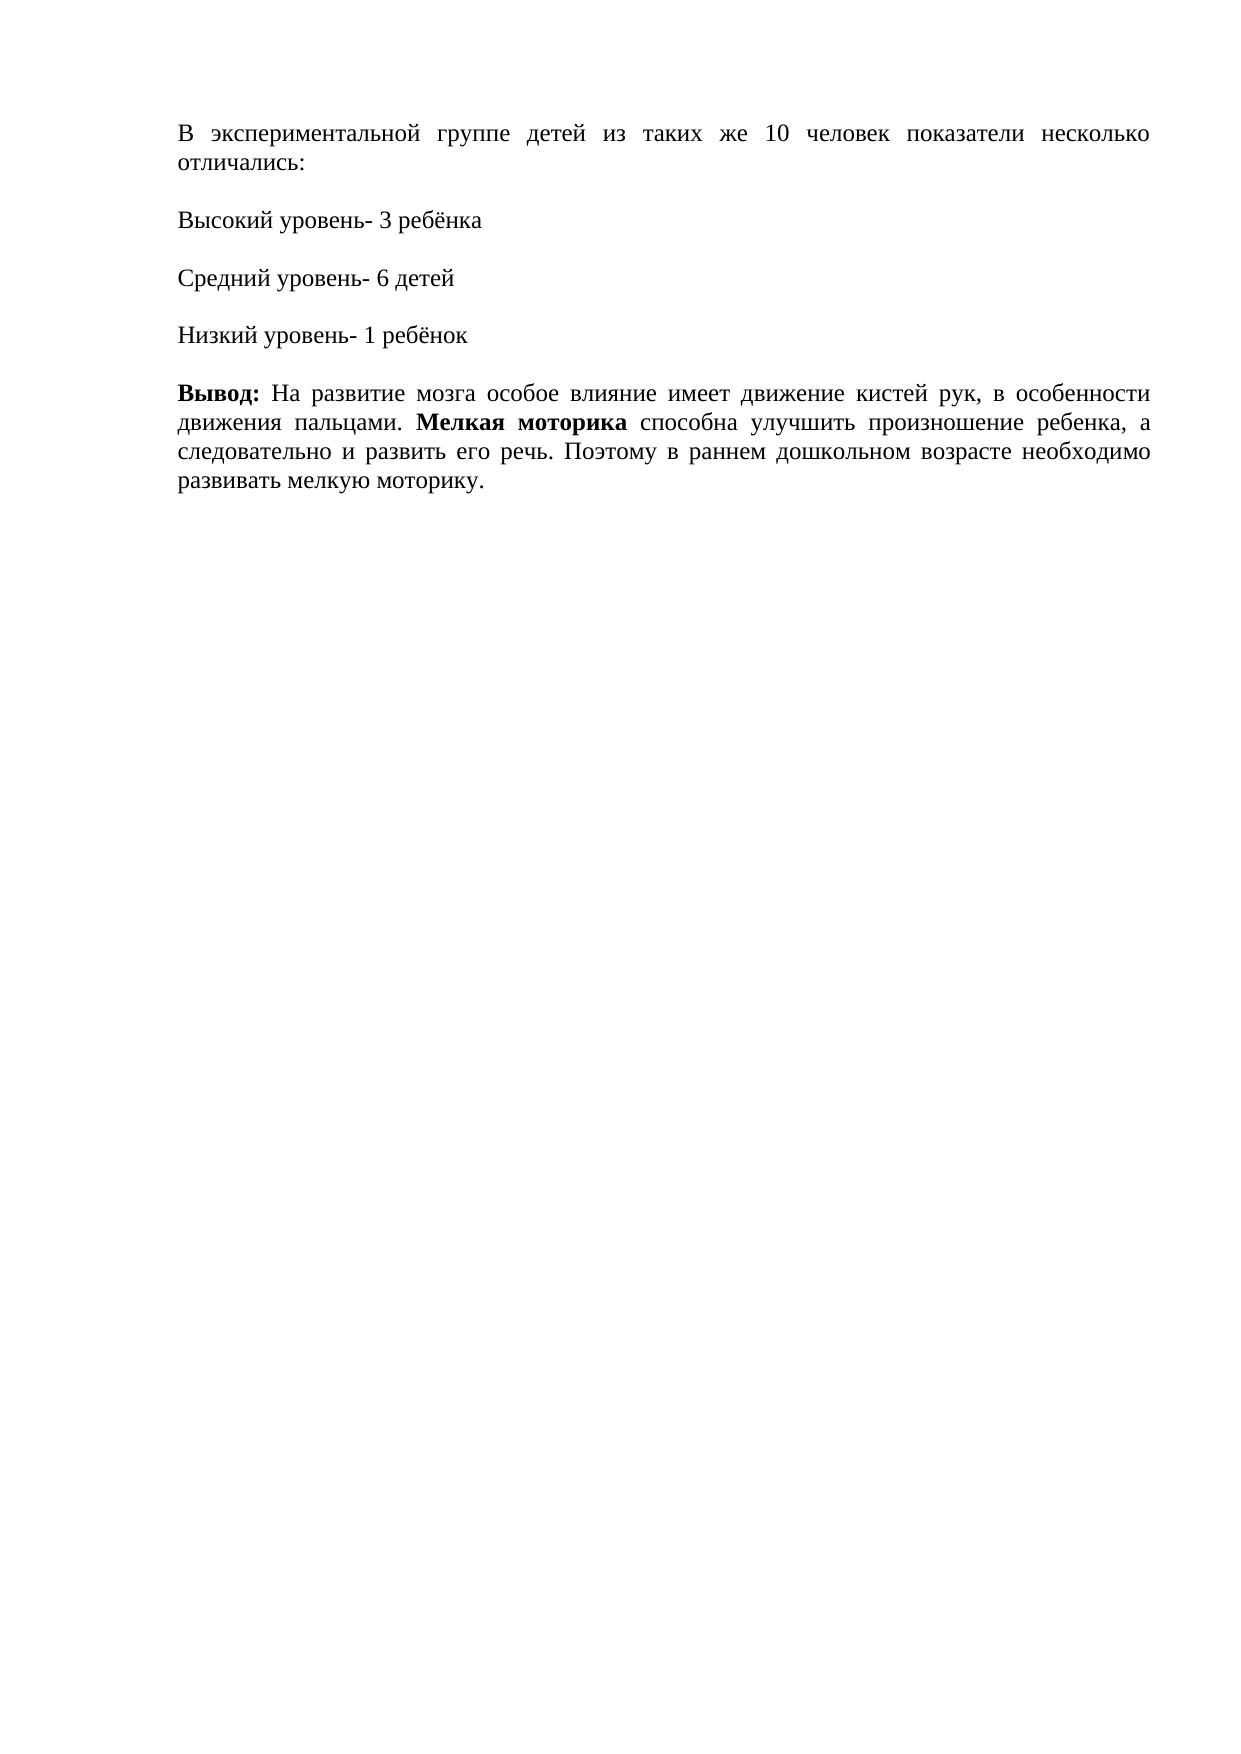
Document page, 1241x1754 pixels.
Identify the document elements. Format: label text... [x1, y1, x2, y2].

text Низкий уровень- 1 ребёнок [177, 321, 1152, 349]
text Высокий уровень- 3 ребёнка [177, 205, 1152, 233]
text В экспериментальной группе детей из таких же 10 человек показатели несколько отличались: [177, 118, 1152, 176]
text Средний уровень- 6 детей [177, 263, 1152, 291]
text Вывод: На развитие мозга особое влияние имеет движение кистей рук, в особенности движения пальцами. Мелкая моторика способна улучшить произношение ребенка, а следовательно и развить его речь. Поэтому в раннем дошкольном возрасте необходимо развивать мелкую моторику. [177, 378, 1152, 493]
